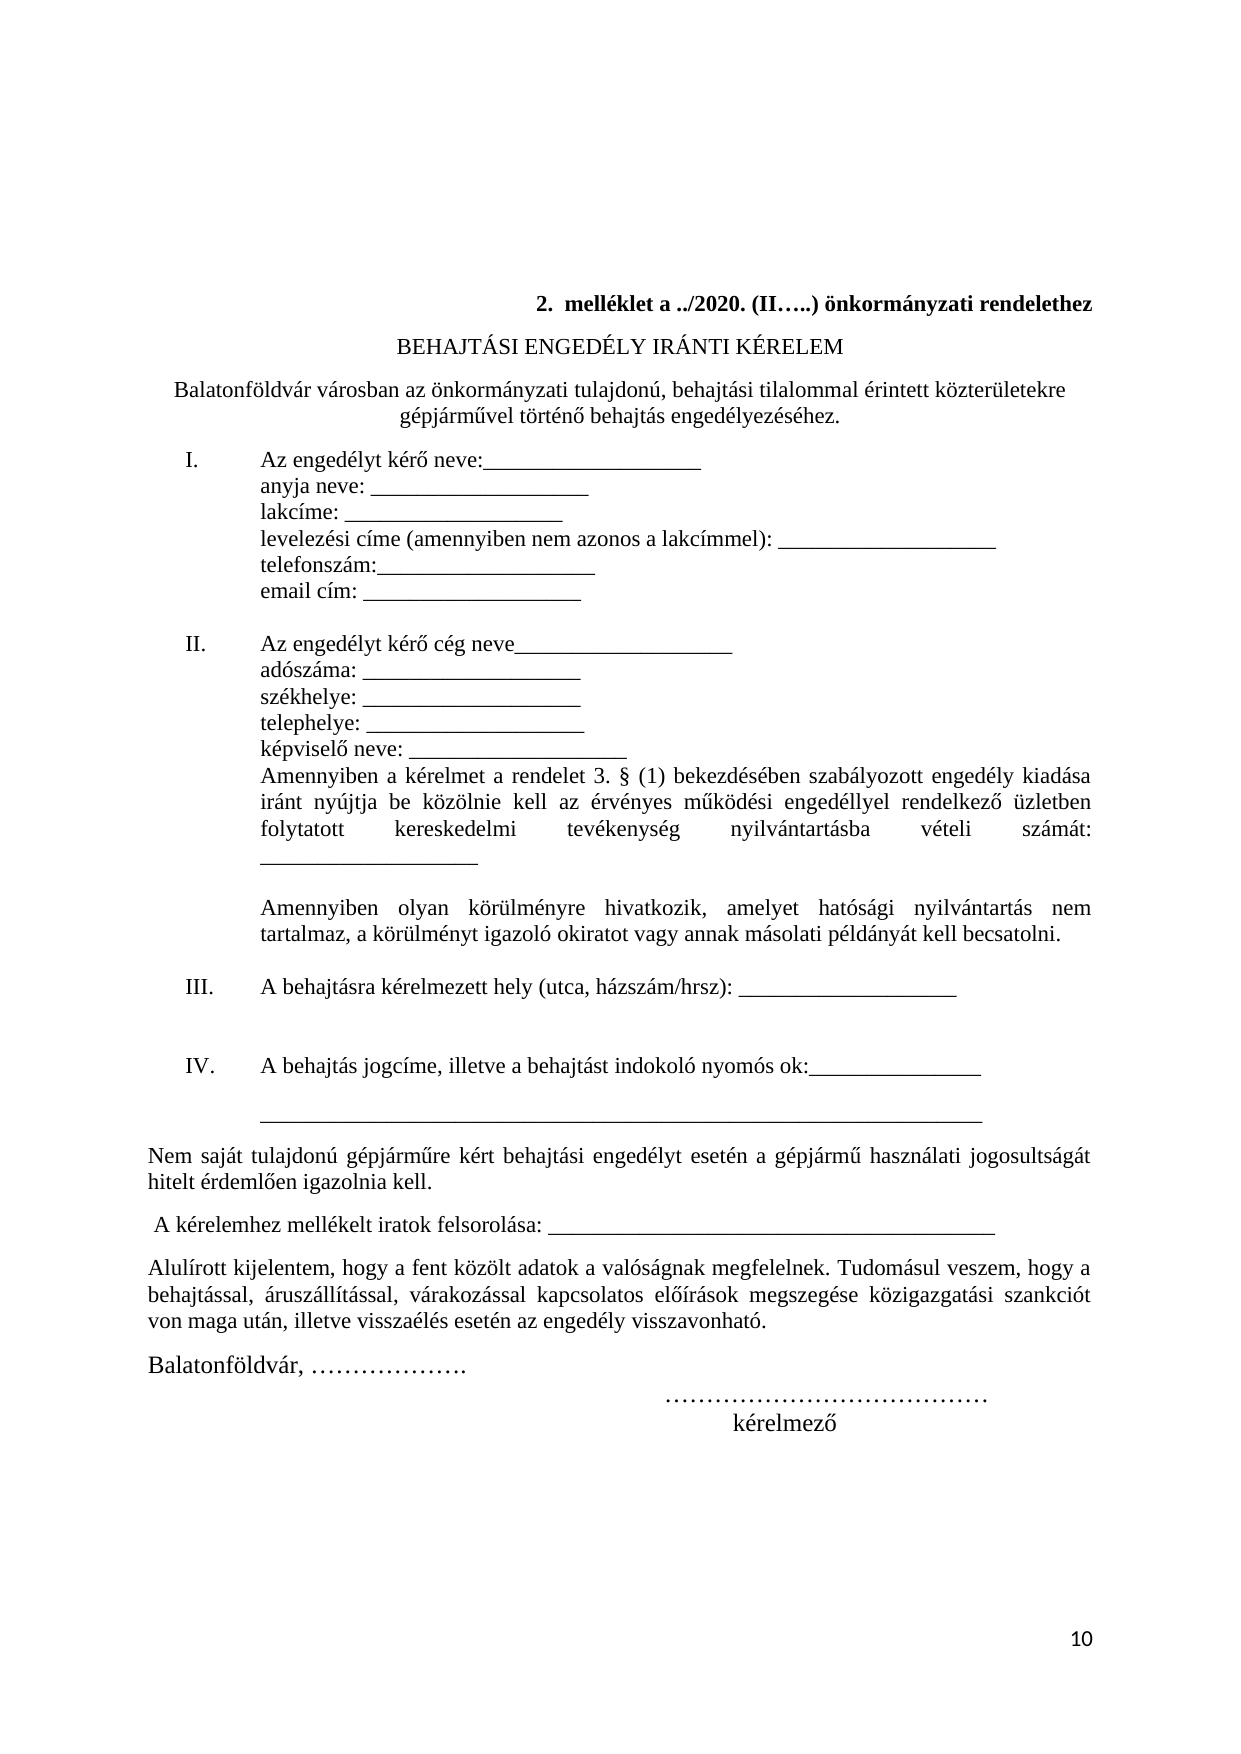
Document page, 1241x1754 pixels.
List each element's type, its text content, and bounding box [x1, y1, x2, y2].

list Az engedélyt kérő cég neve___________________ [185, 630, 1093, 656]
text 2. melléklet a ../2020. (II…..) önkormányzati rendelethez [148, 290, 1093, 317]
text _______________________________________________________________ [260, 1099, 1093, 1125]
list képviselő neve: ___________________ [260, 736, 1093, 762]
text Balatonföldvár városban az önkormányzati tulajdonú, behajtási tilalommal érintett közterületekre gépjárművel történő behajtás engedélyezéséhez. [148, 376, 1093, 429]
list Az engedélyt kérő neve:___________________ [185, 446, 1093, 472]
list adószáma: ___________________ [260, 656, 1093, 683]
list Amennyiben a kérelmet a rendelet 3. § (1) bekezdésében szabályozott engedély kiadása iránt nyújtja be közölnie kell az érvényes működési engedéllyel rendelkező üzletben folytatott kereskedelmi tevékenység nyilvántartásba vételi számát: ___________________ [260, 762, 1093, 867]
list Amennyiben olyan körülményre hivatkozik, amelyet hatósági nyilvántartás nem tartalmaz, a körülményt igazoló okiratot vagy annak másolati példányát kell becsatolni. [260, 894, 1093, 946]
text Alulírott kijelentem, hogy a fent közölt adatok a valóságnak megfelelnek. Tudomásul veszem, hogy a behajtással, áruszállítással, várakozással kapcsolatos előírások megszegése közigazgatási szankciót von maga után, illetve visszaélés esetén az engedély visszavonható. [148, 1254, 1093, 1333]
text ………………………………… [148, 1379, 1093, 1408]
text BEHAJTÁSI ENGEDÉLY IRÁNTI KÉRELEM [148, 333, 1093, 359]
list telephelye: ___________________ [260, 709, 1093, 736]
text Nem saját tulajdonú gépjárműre kért behajtási engedélyt esetén a gépjármű használati jogosultságát hitelt érdemlően igazolnia kell. [148, 1142, 1093, 1195]
text A kérelemhez mellékelt iratok felsorolása: _______________________________________ [148, 1211, 1093, 1238]
list A behajtás jogcíme, illetve a behajtást indokoló nyomós ok:_______________ [185, 1052, 1093, 1078]
list email cím: ___________________ [260, 577, 1093, 604]
list lakcíme: ___________________ [260, 498, 1093, 525]
list székhelye: ___________________ [260, 683, 1093, 709]
list A behajtásra kérelmezett hely (utca, házszám/hrsz): ___________________ [185, 973, 1093, 999]
list telefonszám:___________________ [260, 551, 1093, 577]
list levelezési címe (amennyiben nem azonos a lakcímmel): ___________________ [260, 525, 1093, 551]
text Balatonföldvár, ………………. [148, 1350, 1093, 1379]
list anyja neve: ___________________ [260, 472, 1093, 498]
text kérelmező [148, 1408, 1093, 1436]
